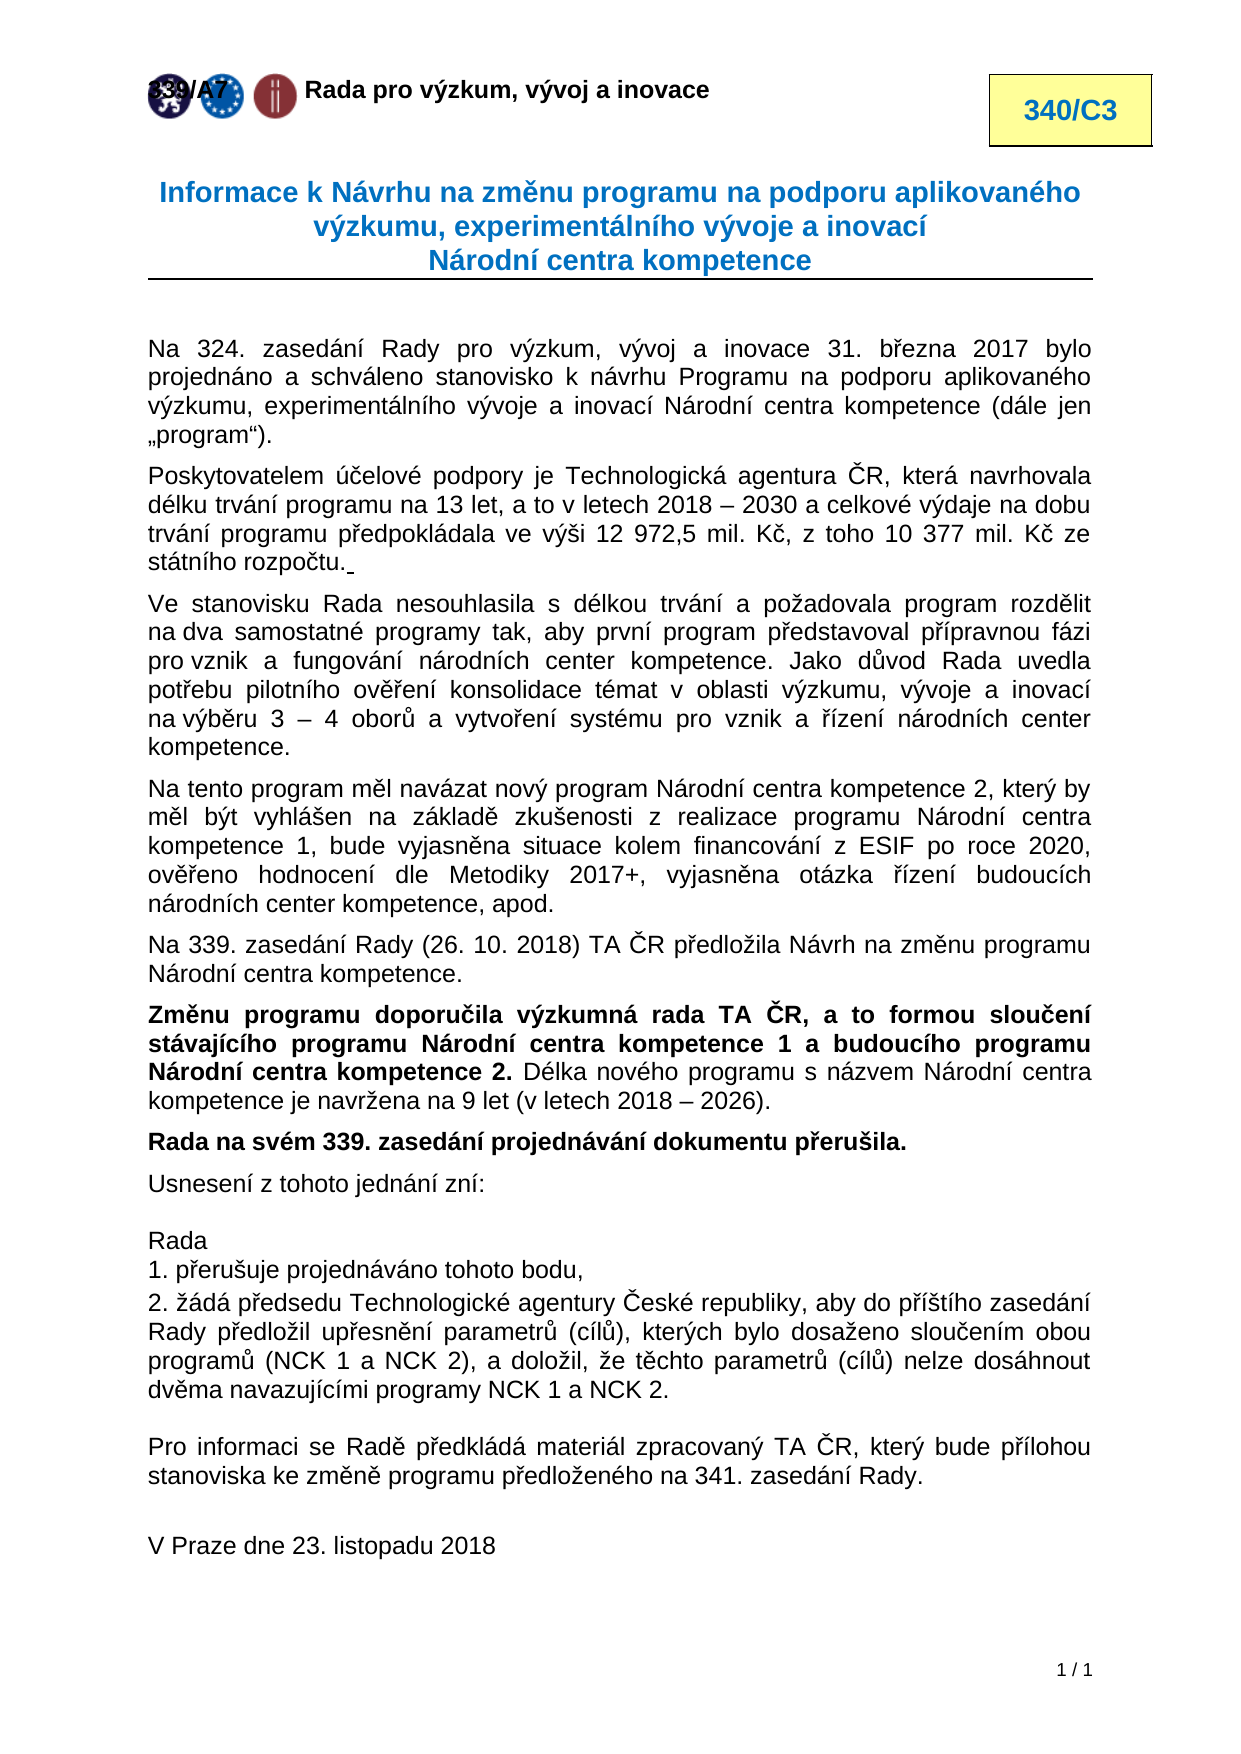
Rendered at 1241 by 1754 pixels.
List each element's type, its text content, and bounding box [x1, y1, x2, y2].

text Změnu programu doporučila výzkumná rada TA ČR, a to formou sloučení stávajícího programu Národní centra kompetence 1 a budoucího programu Národní centra kompetence 2. Délka nového programu s názvem Národní centra kompetence je navržena na 9 let (v letech 2018 – 2026). [148, 1000, 1093, 1115]
text Poskytovatelem účelové podpory je Technologická agentura ČR, která navrhovala délku trvání programu na 13 let, a to v letech 2018 – 2030 a celkové výdaje na dobu trvání programu předpokládala ve výši 12 972,5 mil. Kč, z toho 10 377 mil. Kč ze státního rozpočtu. [148, 461, 1093, 576]
text Pro informaci se Radě předkládá materiál zpracovaný TA ČR, který bude přílohou stanoviska ke změně programu předloženého na 341. zasedání Rady. [148, 1432, 1093, 1489]
subtitle Informace k Návrhu na změnu programu na podporu aplikovaného výzkumu, experimentálního vývoje a inovací [148, 176, 1093, 243]
picture [147, 73, 298, 120]
text Usnesení z tohoto jednání zní: [148, 1168, 1093, 1197]
subtitle Národní centra kompetence [148, 243, 1093, 278]
text Na 339. zasedání Rady (26. 10. 2018) TA ČR předložila Návrh na změnu programu Národní centra kompetence. [148, 930, 1093, 987]
text Rada [148, 1226, 1093, 1255]
subtitle Rada na svém 339. zasedání projednávání dokumentu přerušila. [148, 1127, 1093, 1156]
text Ve stanovisku Rada nesouhlasila s délkou trvání a požadovala program rozdělit na dva samostatné programy tak, aby první program představoval přípravnou fázi pro vznik a fungování národních center kompetence. Jako důvod Rada uvedla potřebu pilotního ověření konsolidace témat v oblasti výzkumu, vývoje a inovací na výběru 3 – 4 oborů a vytvoření systému pro vznik a řízení národních center kompetence. [148, 588, 1093, 761]
text V Praze dne 23. listopadu 2018 [148, 1531, 1093, 1559]
text 1. přerušuje projednáváno tohoto bodu, [148, 1255, 1093, 1283]
text Na tento program měl navázat nový program Národní centra kompetence 2, který by měl být vyhlášen na základě zkušenosti z realizace programu Národní centra kompetence 1, bude vyjasněna situace kolem financování z ESIF po roce 2020, ověřeno hodnocení dle Metodiky 2017+, vyjasněna otázka řízení budoucích národních center kompetence, apod. [148, 773, 1093, 917]
text Na 324. zasedání Rady pro výzkum, vývoj a inovace 31. března 2017 bylo projednáno a schváleno stanovisko k návrhu Programu na podporu aplikovaného výzkumu, experimentálního vývoje a inovací Národní centra kompetence (dále jen „program“). [148, 333, 1093, 448]
text 2. žádá předsedu Technologické agentury České republiky, aby do příštího zasedání Rady předložil upřesnění parametrů (cílů), kterých bylo dosaženo sloučením obou programů (NCK 1 a NCK 2), a doložil, že těchto parametrů (cílů) nelze dosáhnout dvěma navazujícími programy NCK 1 a NCK 2. [148, 1288, 1093, 1403]
